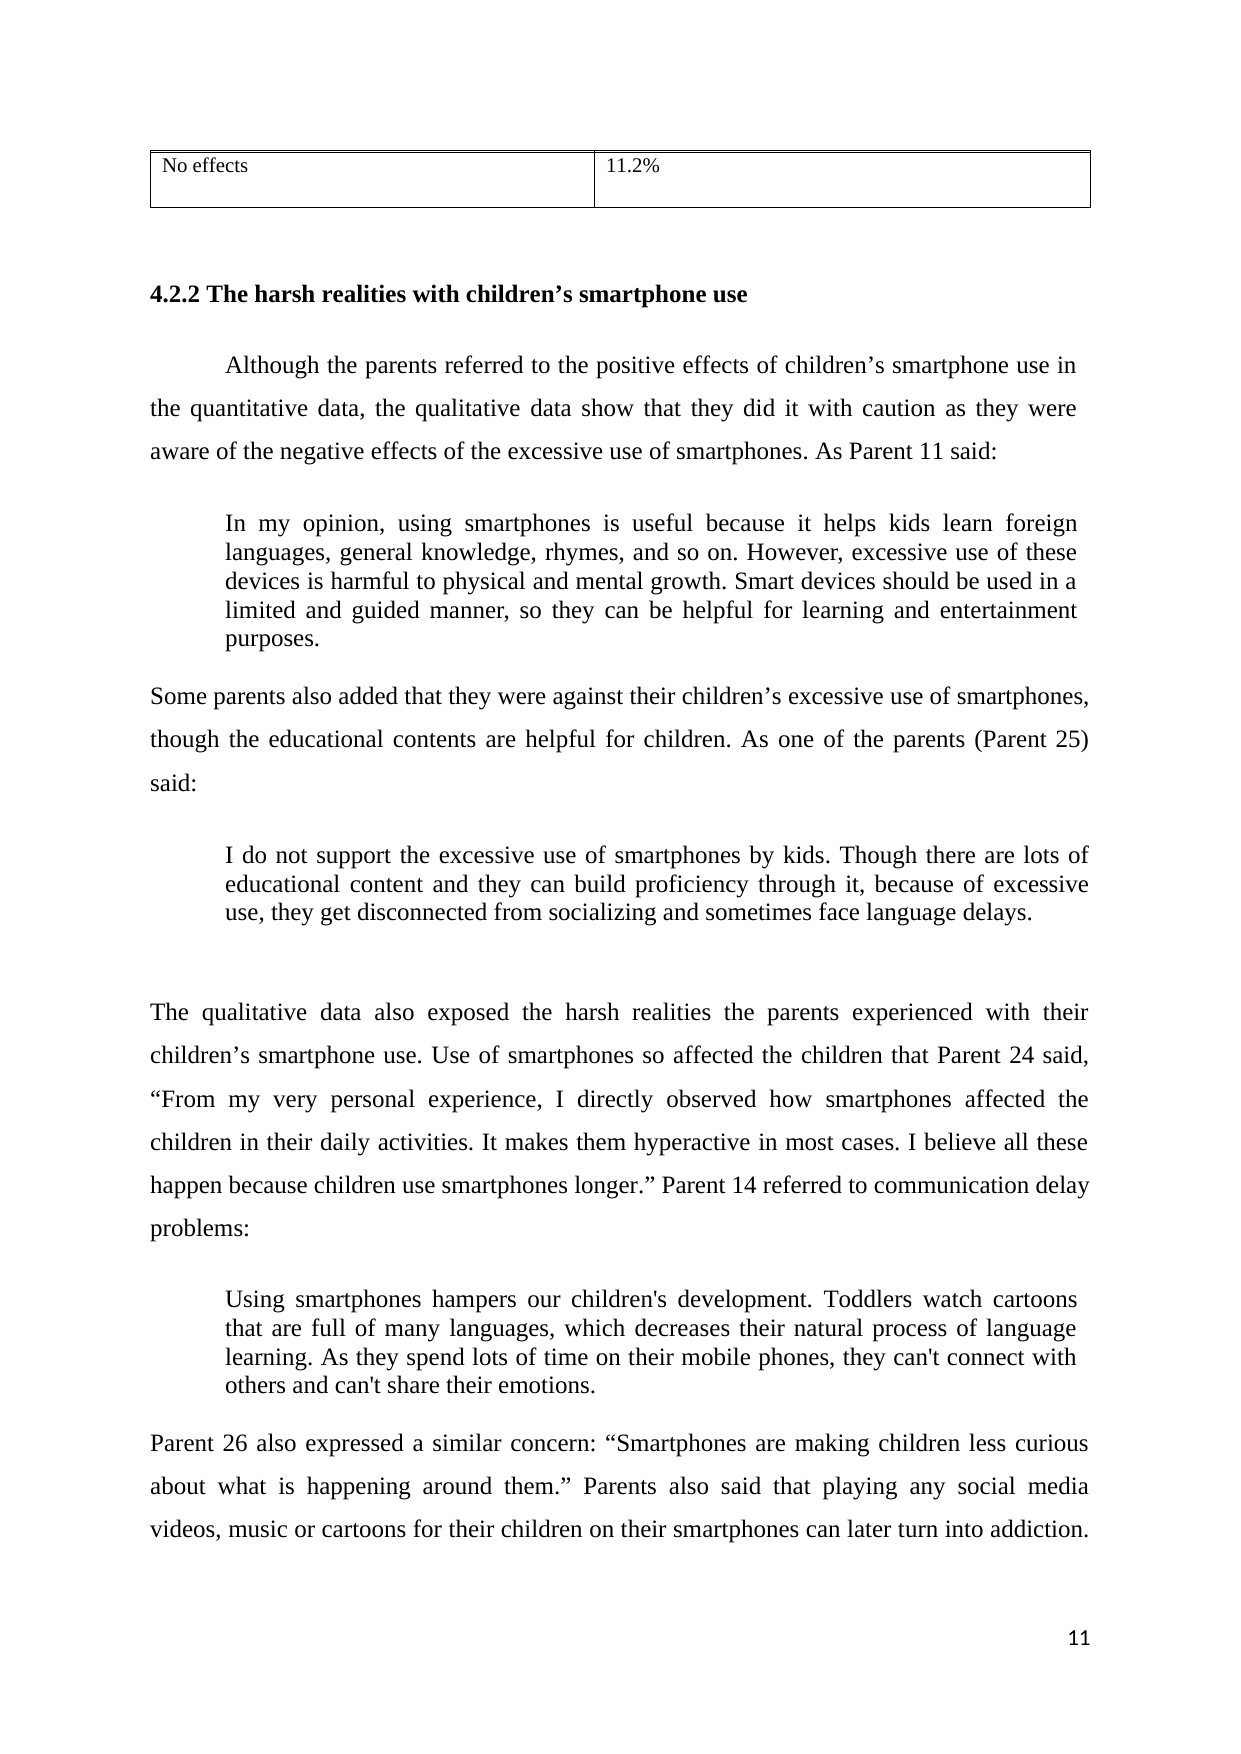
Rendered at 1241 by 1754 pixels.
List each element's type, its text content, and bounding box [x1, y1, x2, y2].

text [150, 1428, 1090, 1543]
text Using smartphones hampers our children's development. Toddlers watch cartoons that are full of many languages, which decreases their natural process of language learning. As they spend lots of time on their mobile phones, they can't connect with others and can't share their emotions. [225, 1284, 1078, 1399]
text In my opinion, using smartphones is useful because it helps kids learn foreign languages, general knowledge, rhymes, and so on. However, excessive use of these devices is harmful to physical and mental growth. Smart devices should be used in a limited and guided manner, so they can be helpful for learning and entertainment purposes. [225, 508, 1078, 652]
text The qualitative data also exposed the harsh realities the parents experienced with their children’s smartphone use. Use of smartphones so affected the children that Parent 24 said, “From my very personal experience, I directly observed how smartphones affected the children in their daily activities. It makes them hyperactive in most cases. I believe all these happen because children use smartphones longer.” Parent 14 referred to communication delay problems: [150, 997, 1090, 1242]
text I do not support the excessive use of smartphones by kids. Though there are lots of educational content and they can build proficiency through it, because of excessive use, they get disconnected from socializing and sometimes face language delays. [225, 840, 1090, 926]
table_cell No effects [151, 153, 594, 207]
text Some parents also added that they were against their children’s excessive use of smartphones, though the educational contents are helpful for children. As one of the parents (Parent 25) said: [150, 681, 1090, 796]
table_cell 11.2% [595, 153, 1090, 207]
text Although the parents referred to the positive effects of children’s smartphone use in the quantitative data, the qualitative data show that they did it with caution as they were aware of the negative effects of the excessive use of smartphones. As Parent 11 said: [150, 350, 1078, 465]
text 4.2.2 The harsh realities with children’s smartphone use [150, 279, 1090, 308]
